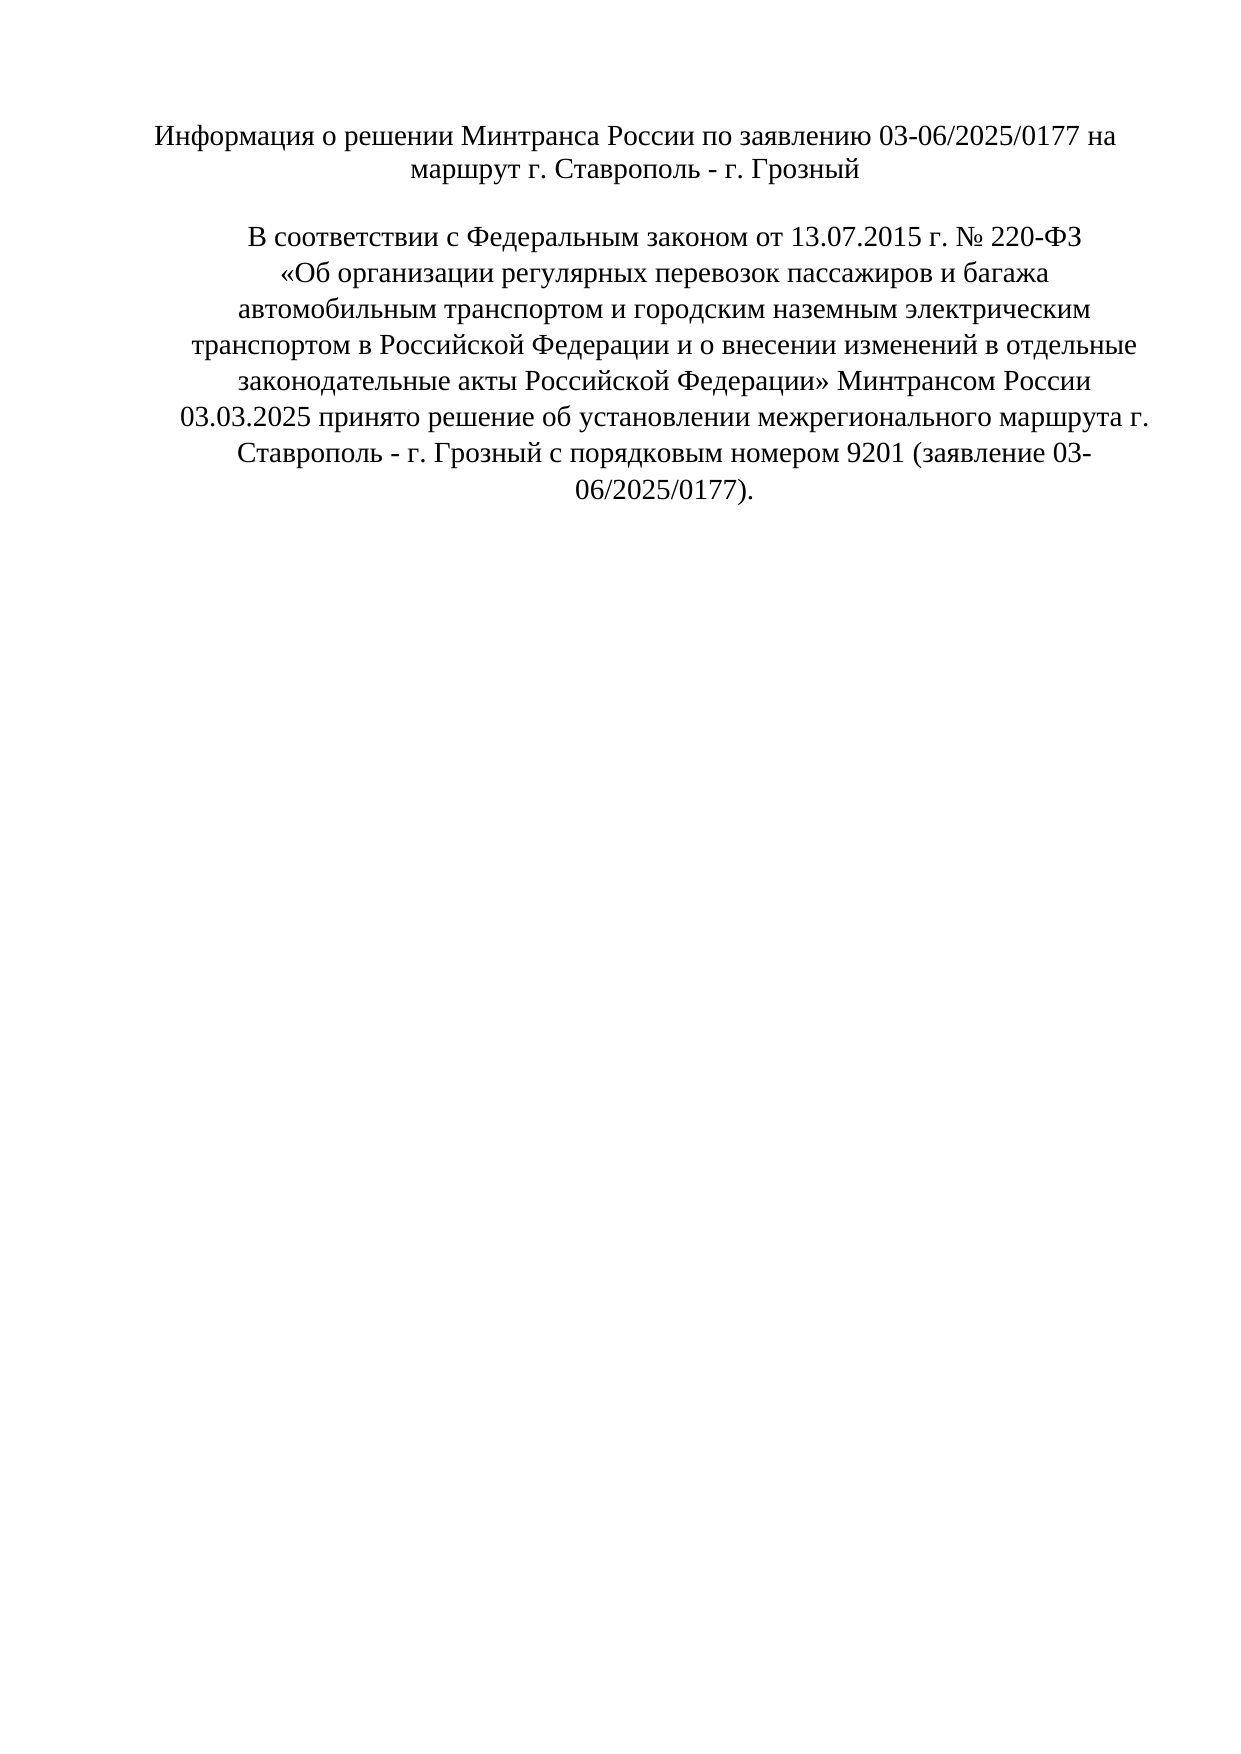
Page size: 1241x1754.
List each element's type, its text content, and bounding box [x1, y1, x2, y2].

text В соответствии с Федеральным законом от 13.07.2015 г. № 220-ФЗ «Об организации регулярных перевозок пассажиров и багажа автомобильным транспортом и городским наземным электрическим транспортом в Российской Федерации и о внесении изменений в отдельные законодательные акты Российской Федерации» Минтрансом России 03.03.2025 принято решение об установлении межрегионального маршрута г. Ставрополь - г. Грозный с порядковым номером 9201 (заявление 03-06/2025/0177). [177, 219, 1152, 505]
text Информация о решении Минтранса России по заявлению 03-06/2025/0177 на маршрут г. Ставрополь - г. Грозный [118, 118, 1152, 185]
